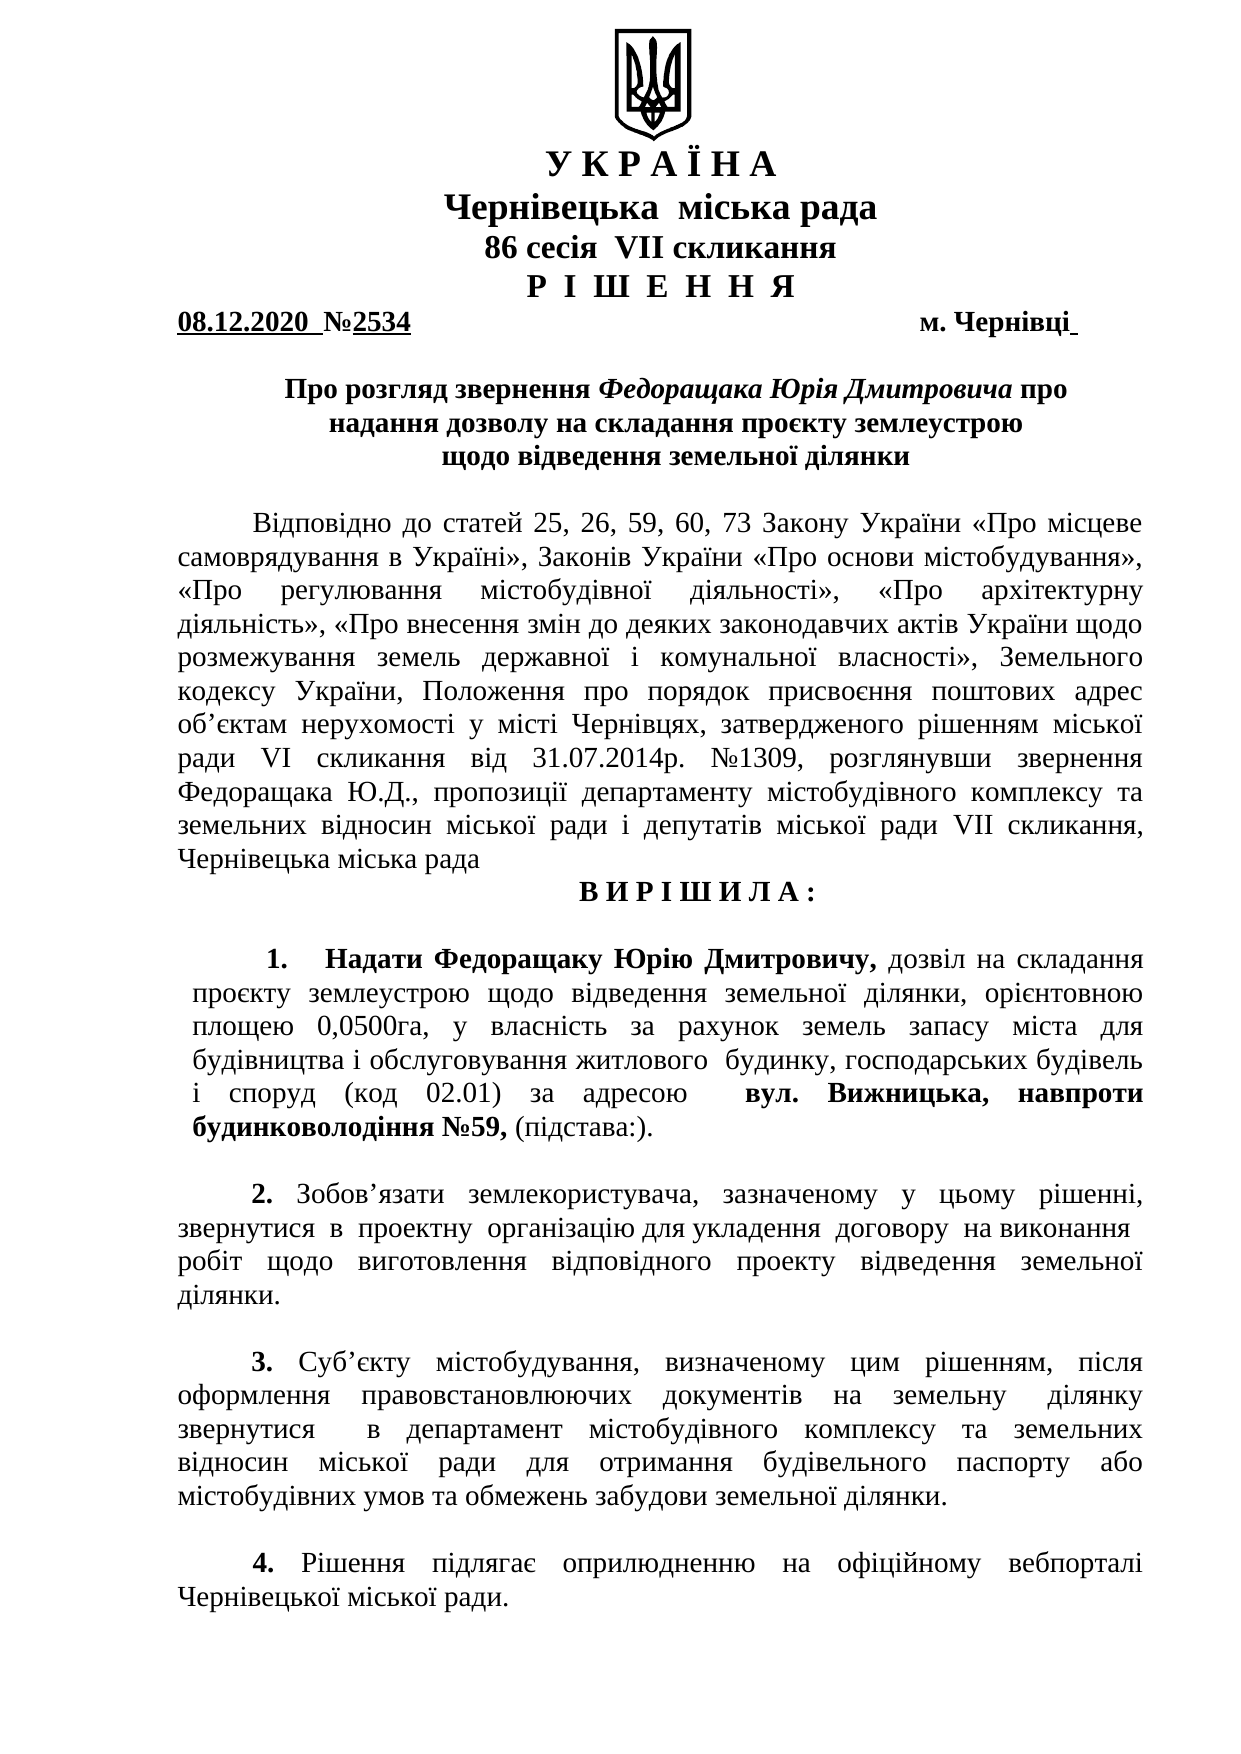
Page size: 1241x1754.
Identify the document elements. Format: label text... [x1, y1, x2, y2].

text 86 сесія VІІ скликання [177, 227, 1144, 266]
text робіт щодо виготовлення відповідного проекту відведення земельної ділянки. [177, 1243, 1144, 1310]
text В И Р І Ш И Л А : [177, 874, 1144, 908]
subtitle Р І Ш Е Н Н Я [177, 266, 1144, 304]
text 08.12.2020 №2534 м. Чернівці [177, 304, 1144, 338]
text 2. Зобов’язати землекористувача, зазначеному у цьому рішенні, звернутися в проектну організацію для укладення договору на виконання [177, 1176, 1144, 1243]
text У К Р А Ї Н А [177, 141, 1144, 184]
table_header Про розгляд звернення Федоращака Юрія Дмитровича про надання дозволу на складання проєкту землеустрою щодо відведення земельної ділянки [189, 371, 1163, 505]
text 4. Рішення підлягає оприлюдненню на офіційному вебпорталі Чернівецької міської ради. [177, 1545, 1144, 1612]
list Надати Федоращаку Юрію Дмитровичу, дозвіл на складання проєкту землеустрою щодо відведення земельної ділянки, орієнтовною площею 0,0500га, у власність за рахунок земель запасу міста для будівництва і обслуговування житлового будинку, господарських будівель і споруд (код 02.01) за адресою вул. Вижницька, навпроти будинковолодіння №59, (підстава:). [192, 941, 1144, 1143]
text Відповідно до статей 25, 26, 59, 60, 73 Закону України «Про місцеве самоврядування в Україні», Законів України «Про основи містобудування», «Про регулювання містобудівної діяльності», «Про архітектурну діяльність», «Про внесення змін до деяких законодавчих актів України щодо розмежування земель державної і комунальної власності», Земельного кодексу України, Положення про порядок присвоєння поштових адрес об’єктам нерухомості у місті Чернівцях, затвердженого рішенням міської ради VI скликання від 31.07.2014р. №1309, розглянувши звернення Федоращака Ю.Д., пропозиції департаменту містобудівного комплексу та земельних відносин міської ради і депутатів міської ради VII скликання, Чернівецька міська рада [177, 505, 1144, 874]
text 3. Суб’єкту містобудування, визначеному цим рішенням, після оформлення правовстановлюючих документів на земельну ділянку звернутися в департамент містобудівного комплексу та земельних відносин міської ради для отримання будівельного паспорту або містобудівних умов та обмежень забудови земельної ділянки. [177, 1344, 1144, 1512]
text Чернівецька міська рада [177, 184, 1144, 227]
